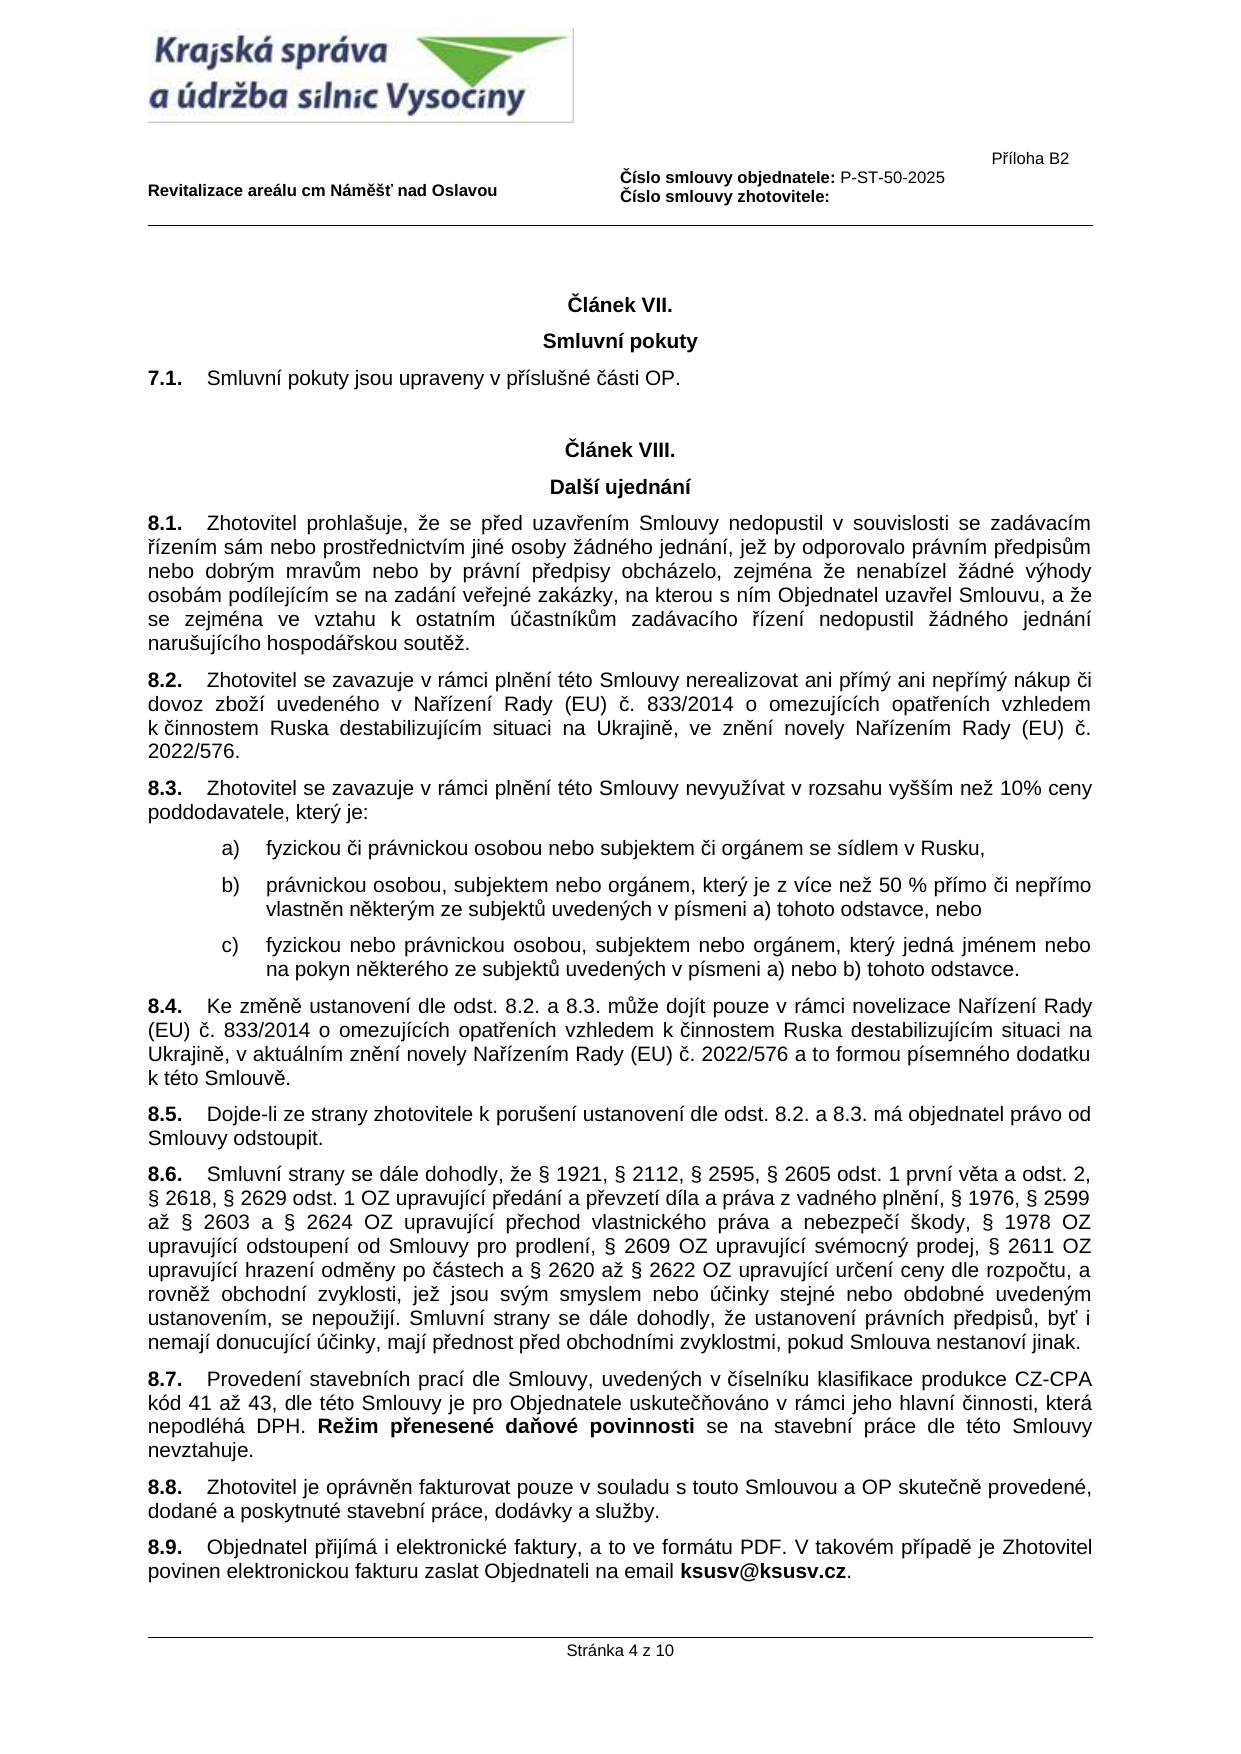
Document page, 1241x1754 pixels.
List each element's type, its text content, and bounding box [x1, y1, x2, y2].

list Ke změně ustanovení dle odst. 8.2. a 8.3. může dojít pouze v rámci novelizace Nařízení Rady (EU) č. 833/2014 o omezujících opatřeních vzhledem k činnostem Ruska destabilizujícím situaci na Ukrajině, v aktuálním znění novely Nařízením Rady (EU) č. 2022/576 a to formou písemného dodatku k této Smlouvě. [148, 993, 1093, 1089]
list Zhotovitel prohlašuje, že se před uzavřením Smlouvy nedopustil v souvislosti se zadávacím řízením sám nebo prostřednictvím jiné osoby žádného jednání, jež by odporovalo právním předpisům nebo dobrým mravům nebo by právní předpisy obcházelo, zejména že nenabízel žádné výhody osobám podílejícím se na zadání veřejné zakázky, na kterou s ním Objednatel uzavřel Smlouvu, a že se zejména ve vztahu k ostatním účastníkům zadávacího řízení nedopustil žádného jednání narušujícího hospodářskou soutěž. [148, 511, 1093, 655]
list Zhotovitel je oprávněn fakturovat pouze v souladu s touto Smlouvou a OP skutečně provedené, dodané a poskytnuté stavební práce, dodávky a služby. [148, 1475, 1093, 1523]
subtitle Článek VII. [148, 292, 1093, 316]
list Objednatel přijímá i elektronické faktury, a to ve formátu PDF. V takovém případě je Zhotovitel povinen elektronickou fakturu zaslat Objednateli na email ksusv@ksusv.cz. [148, 1535, 1093, 1583]
list Smluvní pokuty jsou upraveny v příslušné části OP. [148, 365, 1093, 389]
list Smluvní strany se dále dohodly, že § 1921, § 2112, § 2595, § 2605 odst. 1 první věta a odst. 2, § 2618, § 2629 odst. 1 OZ upravující předání a převzetí díla a práva z vadného plnění, § 1976, § 2599 až § 2603 a § 2624 OZ upravující přechod vlastnického práva a nebezpečí škody, § 1978 OZ upravující odstoupení od Smlouvy pro prodlení, § 2609 OZ upravující svémocný prodej, § 2611 OZ upravující hrazení odměny po částech a § 2620 až § 2622 OZ upravující určení ceny dle rozpočtu, a rovněž obchodní zvyklosti, jež jsou svým smyslem nebo účinky stejné nebo obdobné uvedeným ustanovením, se nepoužijí. Smluvní strany se dále dohodly, že ustanovení právních předpisů, byť i nemají donucující účinky, mají přednost před obchodními zvyklostmi, pokud Smlouva nestanoví jinak. [148, 1162, 1093, 1354]
subtitle Smluvní pokuty [148, 329, 1093, 353]
list Dojde-li ze strany zhotovitele k porušení ustanovení dle odst. 8.2. a 8.3. má objednatel právo od Smlouvy odstoupit. [148, 1102, 1093, 1150]
subtitle Článek VIII. [148, 438, 1093, 462]
list Provedení stavebních prací dle Smlouvy, uvedených v číselníku klasifikace produkce CZ-CPA kód 41 až 43, dle této Smlouvy je pro Objednatele uskutečňováno v rámci jeho hlavní činnosti, která nepodléhá DPH. Režim přenesené daňové povinnosti se na stavební práce dle této Smlouvy nevztahuje. [148, 1366, 1093, 1462]
list fyzickou či právnickou osobou nebo subjektem či orgánem se sídlem v Rusku, [221, 836, 1093, 860]
picture [147, 28, 574, 124]
list Zhotovitel se zavazuje v rámci plnění této Smlouvy nevyužívat v rozsahu vyšším než 10% ceny poddodavatele, který je: [148, 776, 1093, 824]
subtitle Další ujednání [148, 475, 1093, 499]
list právnickou osobou, subjektem nebo orgánem, který je z více než 50 % přímo či nepřímo vlastněn některým ze subjektů uvedených v písmeni a) tohoto odstavce, nebo [221, 873, 1093, 921]
list fyzickou nebo právnickou osobou, subjektem nebo orgánem, který jedná jménem nebo na pokyn některého ze subjektů uvedených v písmeni a) nebo b) tohoto odstavce. [221, 933, 1093, 981]
list Zhotovitel se zavazuje v rámci plnění této Smlouvy nerealizovat ani přímý ani nepřímý nákup či dovoz zboží uvedeného v Nařízení Rady (EU) č. 833/2014 o omezujících opatřeních vzhledem k činnostem Ruska destabilizujícím situaci na Ukrajině, ve znění novely Nařízením Rady (EU) č. 2022/576. [148, 667, 1093, 763]
